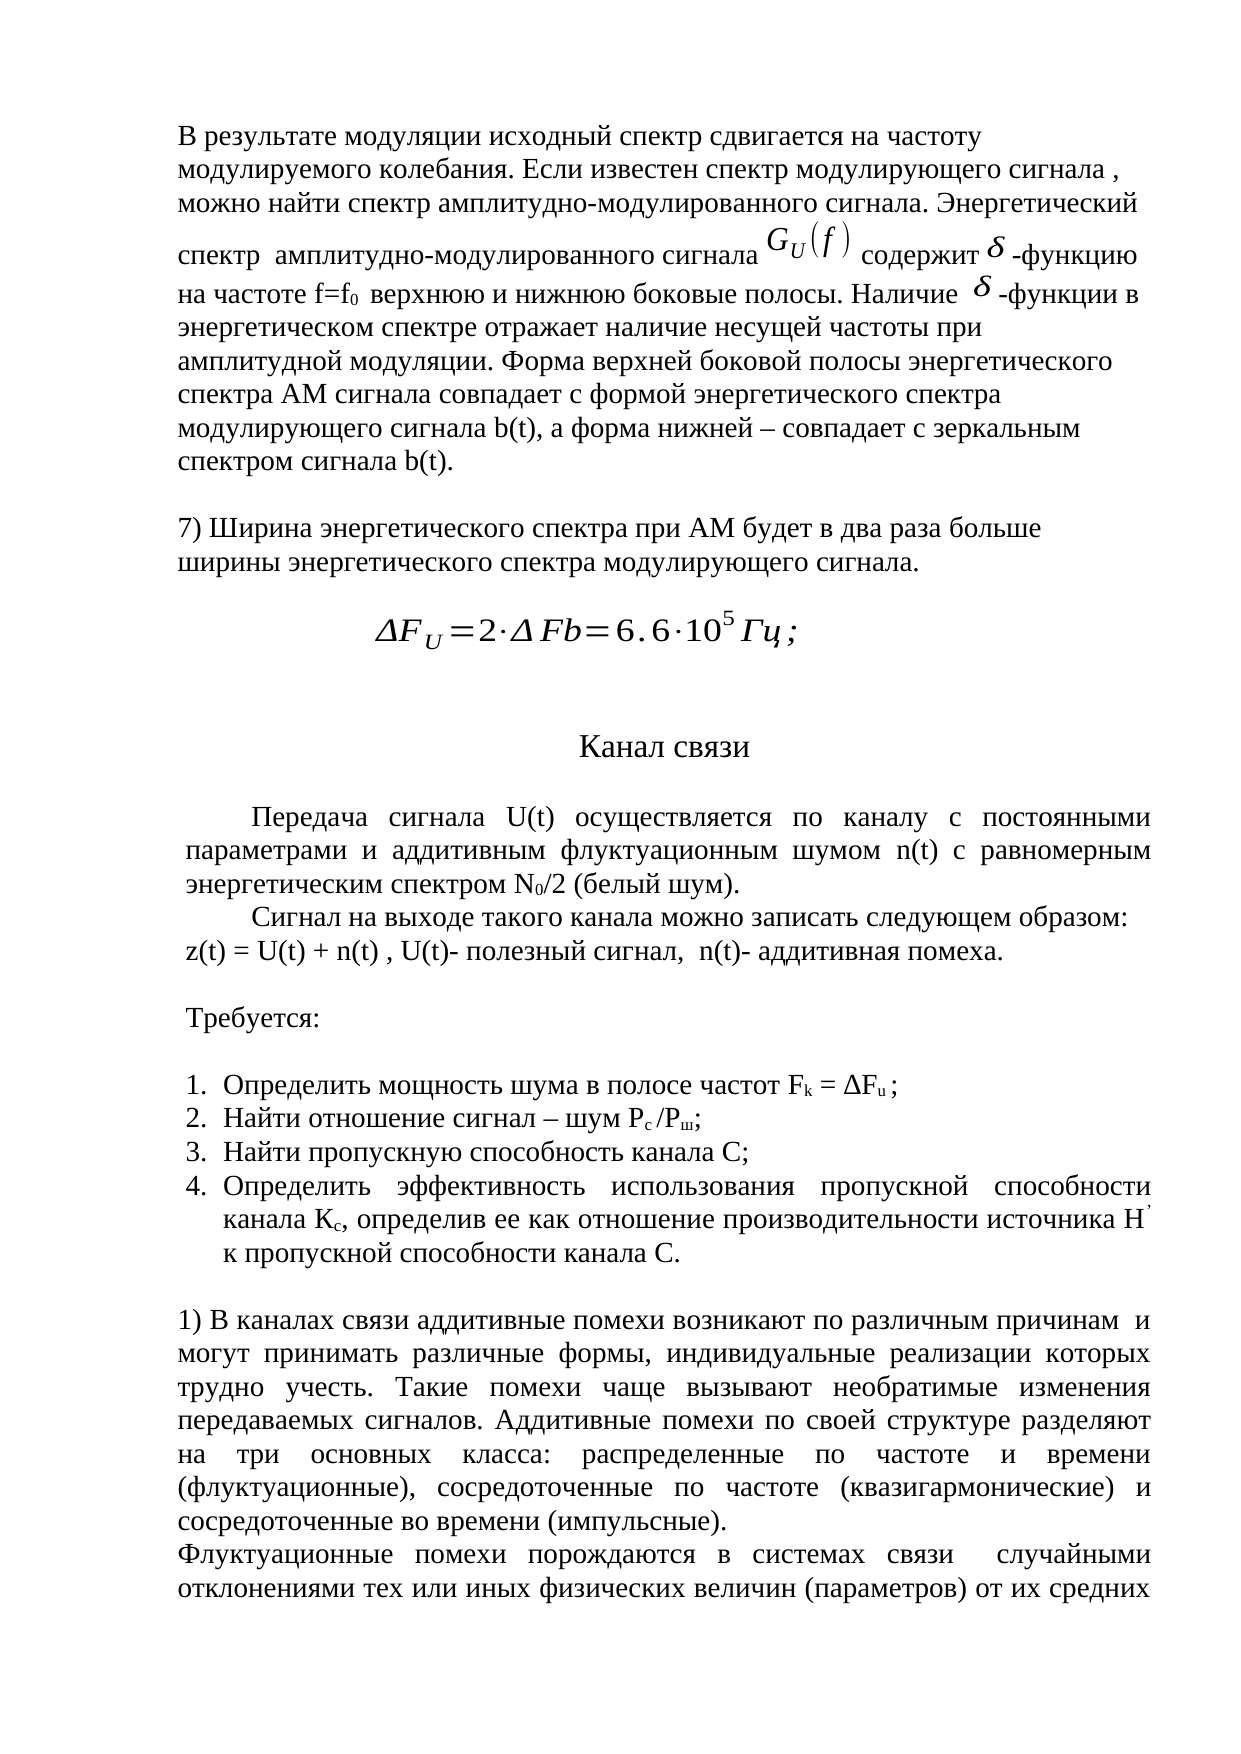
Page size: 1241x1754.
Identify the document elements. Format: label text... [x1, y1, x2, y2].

text В результате модуляции исходный спектр сдвигается на частоту модулируемого колебания. Если известен спектр модулирующего сигнала , можно найти спектр амплитудно-модулированного сигнала. Энергетический спектр амплитудно-модулированного сигнала содержит -функцию на частоте f=f0 верхнюю и нижнюю боковые полосы. Наличие -функции в энергетическом спектре отражает наличие несущей частоты при амплитудной модуляции. Форма верхней боковой полосы энергетического спектра АМ сигнала совпадает с формой энергетического спектра модулирующего сигнала b(t), а форма нижней – совпадает с зеркальным спектром сигнала b(t). [177, 118, 1152, 477]
text Сигнал на выходе такого канала можно записать следующем образом: [185, 899, 1152, 933]
list Найти отношение сигнал – шум Рс /Рш; [185, 1101, 1152, 1134]
text Канал связи [177, 727, 1152, 765]
list Определить мощность шума в полосе частот Fk = ∆Fu ; [185, 1067, 1152, 1101]
list Найти пропускную способность канала С; [185, 1134, 1152, 1168]
list Определить эффективность использования пропускной способности канала Кс, определив ее как отношение производительности источника Н’ к пропускной способности канала С. [185, 1168, 1152, 1268]
text Требуется: [185, 1000, 1152, 1033]
text 1) В каналах связи аддитивные помехи возникают по различным причинам и могут принимать различные формы, индивидуальные реализации которых трудно учесть. Такие помехи чаще вызывают необратимые изменения передаваемых сигналов. Аддитивные помехи по своей структуре разделяют на три основных класса: распределенные по частоте и времени (флуктуационные), сосредоточенные по частоте (квазигармонические) и сосредоточенные во времени (импульсные). [177, 1302, 1152, 1537]
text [177, 1537, 1152, 1604]
text 7) Ширина энергетического спектра при АМ будет в два раза больше ширины энергетического спектра модулирующего сигнала. [177, 511, 1152, 578]
text Передача сигнала U(t) осуществляется по каналу с постоянными параметрами и аддитивным флуктуационным шумом n(t) с равномерным энергетическим спектром N0/2 (белый шум). [185, 799, 1152, 899]
text z(t) = U(t) + n(t) , U(t)- полезный сигнал, n(t)- аддитивная помеха. [185, 933, 1152, 966]
